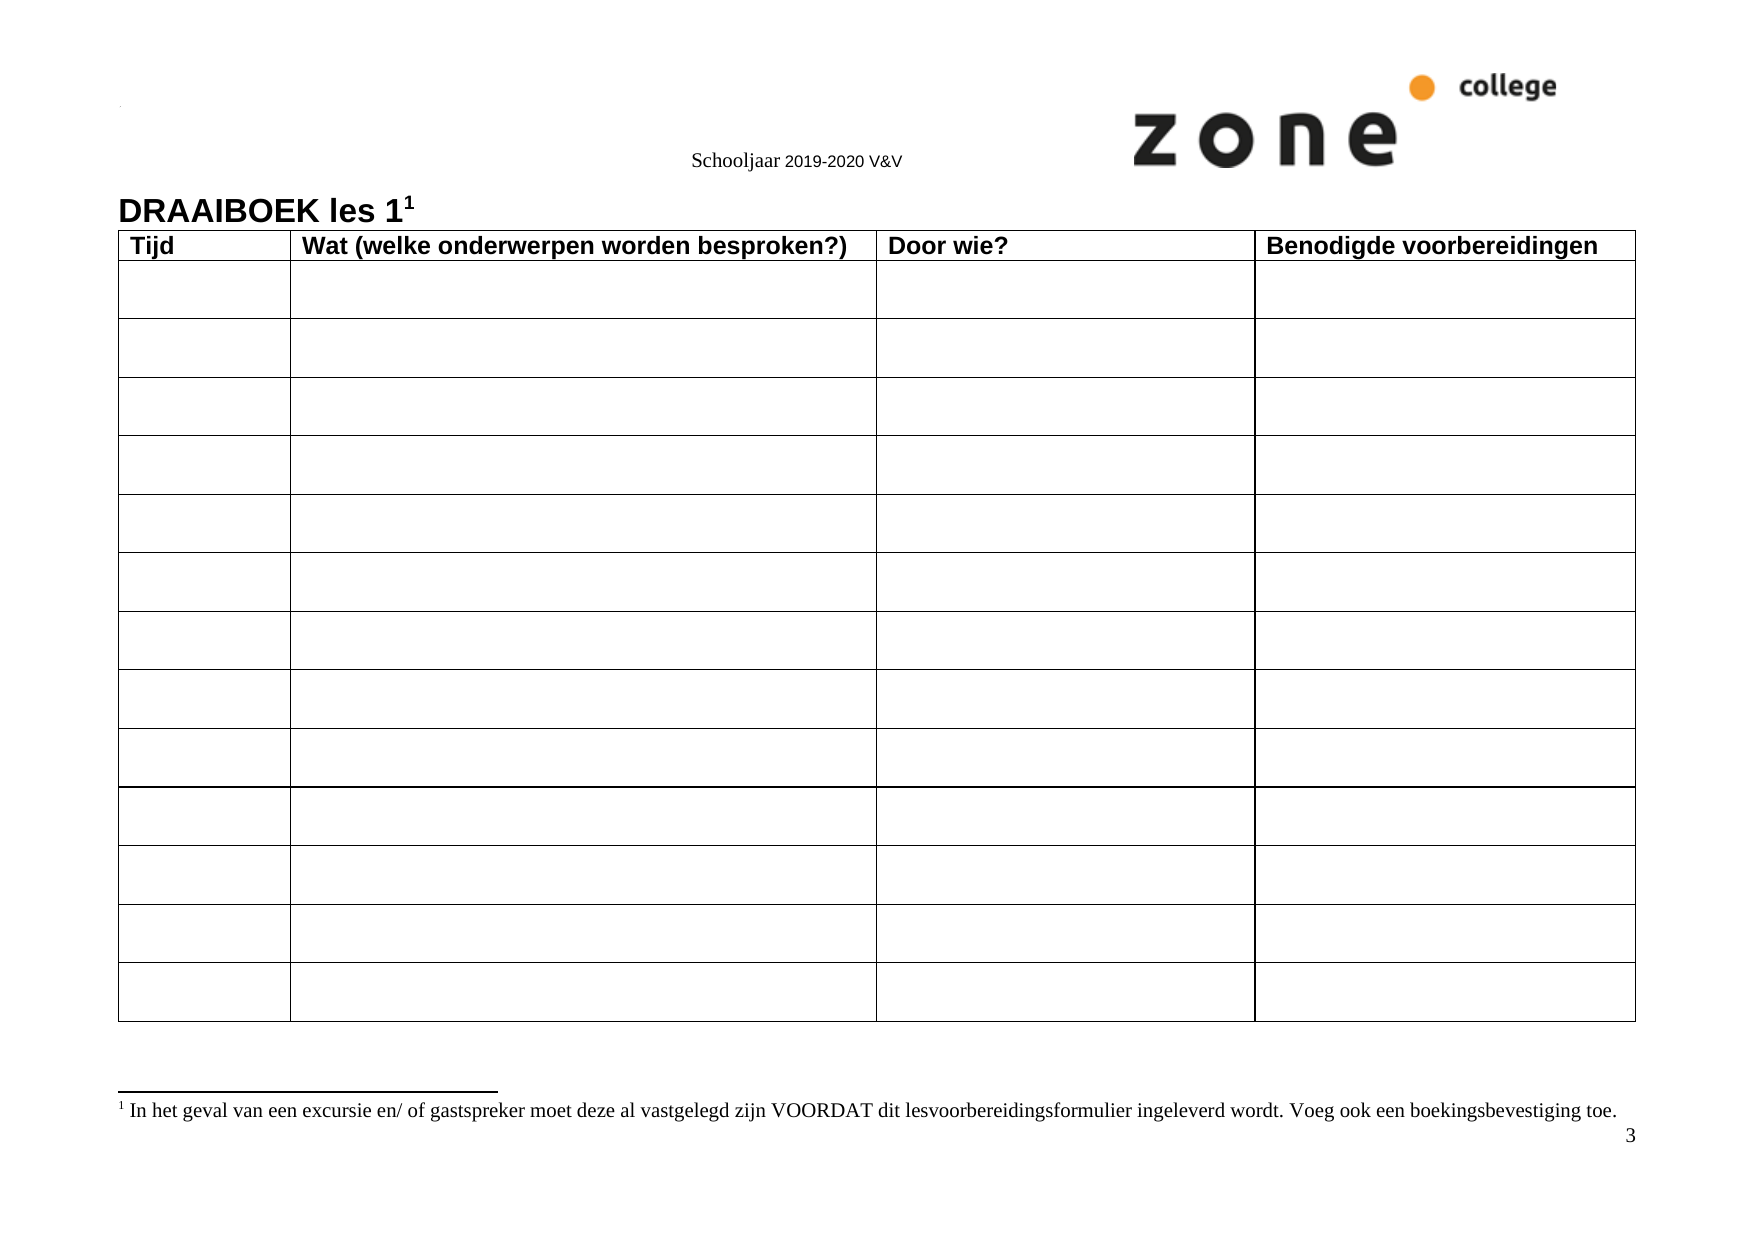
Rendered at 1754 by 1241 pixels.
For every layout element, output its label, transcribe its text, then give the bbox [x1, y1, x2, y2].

table_cell [119, 905, 290, 962]
table_cell [291, 905, 876, 962]
table_cell [877, 905, 1254, 962]
table_cell [291, 670, 876, 728]
table_cell [1256, 729, 1635, 786]
table_cell [1256, 436, 1635, 494]
table_cell [1256, 788, 1635, 845]
table_cell [877, 788, 1254, 845]
table_cell [119, 378, 290, 435]
table_cell [119, 963, 290, 1021]
table_cell [1256, 261, 1635, 318]
table_cell [291, 495, 876, 552]
picture [1134, 73, 1557, 168]
table_header Benodigde voorbereidingen [1256, 231, 1635, 259]
table_cell [119, 495, 290, 552]
table_cell [877, 846, 1254, 903]
table_cell [1256, 670, 1635, 728]
table_cell [291, 436, 876, 494]
table_cell [119, 846, 290, 903]
table_cell [291, 729, 876, 786]
table_cell [291, 319, 876, 377]
table_cell [119, 319, 290, 377]
table_header Wat (welke onderwerpen worden besproken?) [291, 231, 876, 259]
table_cell [119, 553, 290, 611]
table_cell [119, 729, 290, 786]
table_cell [1256, 905, 1635, 962]
table_cell [877, 436, 1254, 494]
table_cell [877, 729, 1254, 786]
table_cell [1256, 553, 1635, 611]
table_cell [119, 436, 290, 494]
table_cell [877, 319, 1254, 377]
table_cell [1256, 846, 1635, 903]
table_cell [1256, 963, 1635, 1021]
table_cell [877, 261, 1254, 318]
table_cell [291, 378, 876, 435]
table_cell [119, 788, 290, 845]
table_cell [291, 963, 876, 1021]
table_cell [877, 495, 1254, 552]
table_cell [1256, 612, 1635, 669]
table_cell [1256, 319, 1635, 377]
table_cell [877, 553, 1254, 611]
table_cell [119, 670, 290, 728]
table_cell [877, 378, 1254, 435]
table_cell [1256, 495, 1635, 552]
table_header Door wie? [877, 231, 1254, 259]
table_cell [119, 261, 290, 318]
table_cell [877, 963, 1254, 1021]
table_header Tijd [119, 231, 290, 259]
table_cell [291, 553, 876, 611]
table_cell [291, 788, 876, 845]
table_cell [877, 670, 1254, 728]
table_cell [291, 612, 876, 669]
table_cell [1256, 378, 1635, 435]
table_cell [877, 612, 1254, 669]
table_cell [291, 846, 876, 903]
table_cell [119, 612, 290, 669]
table_cell [291, 261, 876, 318]
text DRAAIBOEK les 1 [118, 191, 1636, 230]
